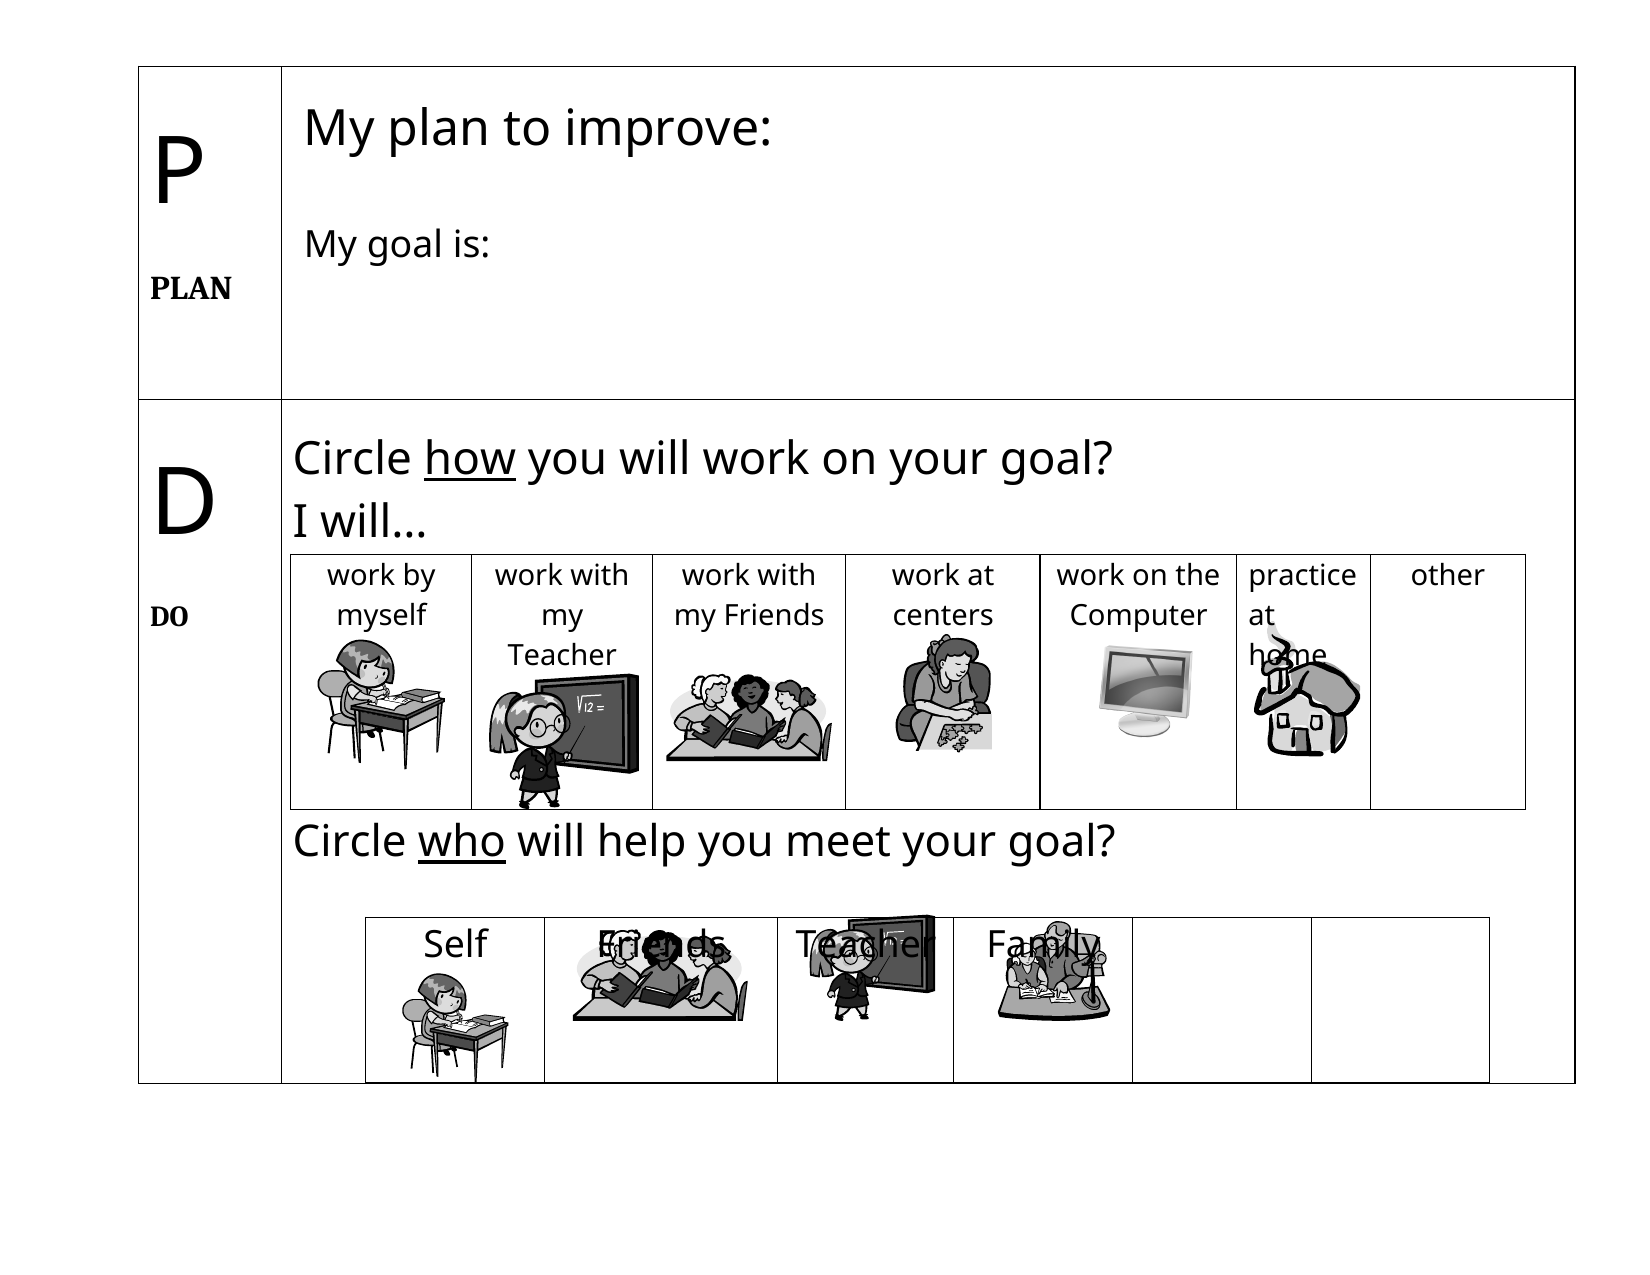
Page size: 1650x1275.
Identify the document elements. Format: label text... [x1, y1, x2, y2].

table_header [282, 67, 1574, 399]
table_cell Circle how you will work on your goal? I will… Circle who will help you meet your goal? [282, 400, 1574, 1083]
table_cell D DO [139, 400, 281, 1083]
table_header P PLAN [139, 67, 281, 399]
